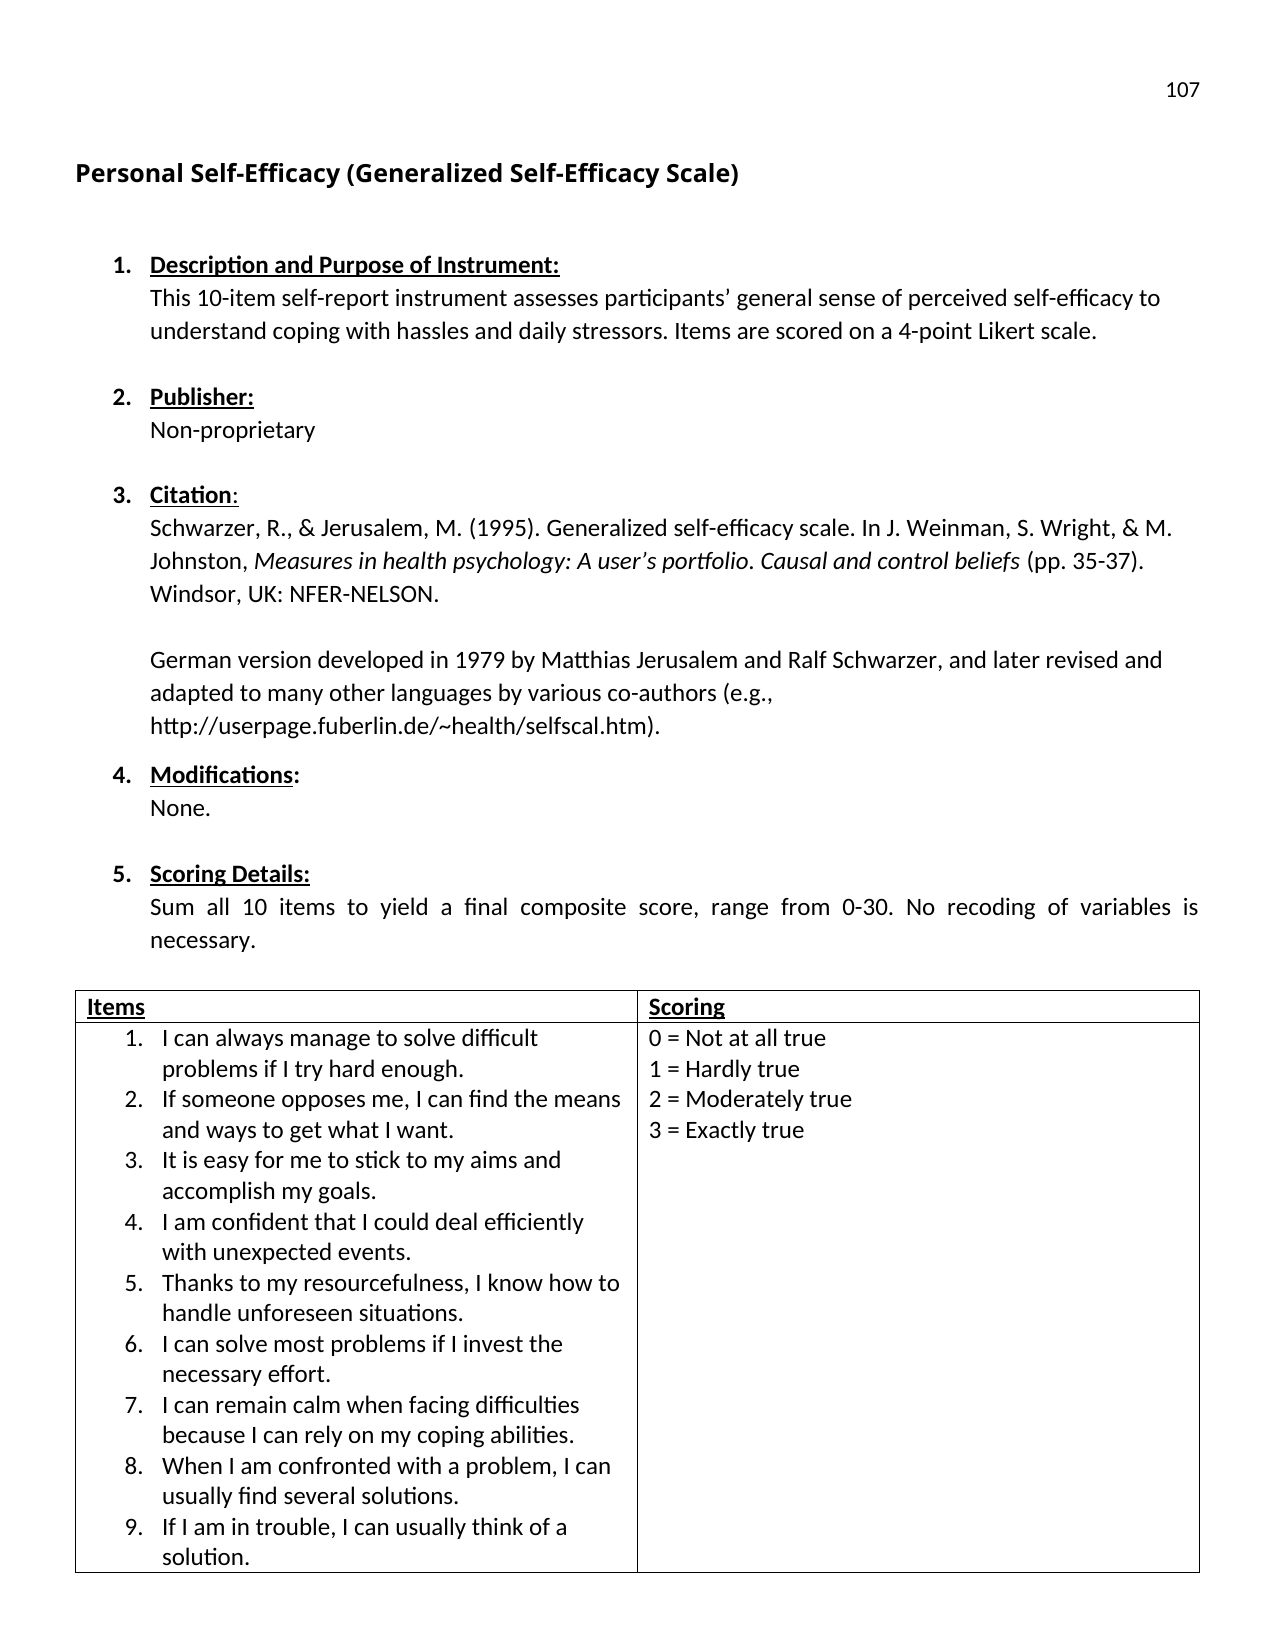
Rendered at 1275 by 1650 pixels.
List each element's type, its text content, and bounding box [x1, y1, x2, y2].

list Citation: [112, 479, 1200, 510]
list Modifications: [112, 759, 1200, 790]
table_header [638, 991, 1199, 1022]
list This 10-item self-report instrument assesses participants’ general sense of perceived self-efficacy to understand coping with hassles and daily stressors. Items are scored on a 4-point Likert scale. [150, 282, 1200, 346]
list Non-proprietary [150, 414, 1200, 444]
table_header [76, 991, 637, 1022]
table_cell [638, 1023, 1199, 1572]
text Schwarzer, R., & Jerusalem, M. (1995). Generalized self-efficacy scale. In J. Weinman, S. Wright, & M. Johnston, Measures in health psychology: A user’s portfolio. Causal and control beliefs (pp. 35-37). Windsor, UK: NFER-NELSON. [150, 512, 1200, 609]
list Scoring Details: [112, 858, 1200, 889]
text Sum all 10 items to yield a final composite score, range from 0-30. No recoding of variables is necessary. [150, 891, 1200, 955]
text None. [75, 792, 1200, 823]
subtitle Personal Self-Efficacy (Generalized Self-Efficacy Scale) [75, 156, 1200, 190]
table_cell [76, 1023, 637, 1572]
list Publisher: [112, 381, 1200, 411]
list Description and Purpose of Instrument: [112, 249, 1200, 280]
text German version developed in 1979 by Matthias Jerusalem and Ralf Schwarzer, and later revised and adapted to many other languages by various co-authors (e.g., http://userpage.fuberlin.de/~health/selfscal.htm). [150, 644, 1200, 741]
